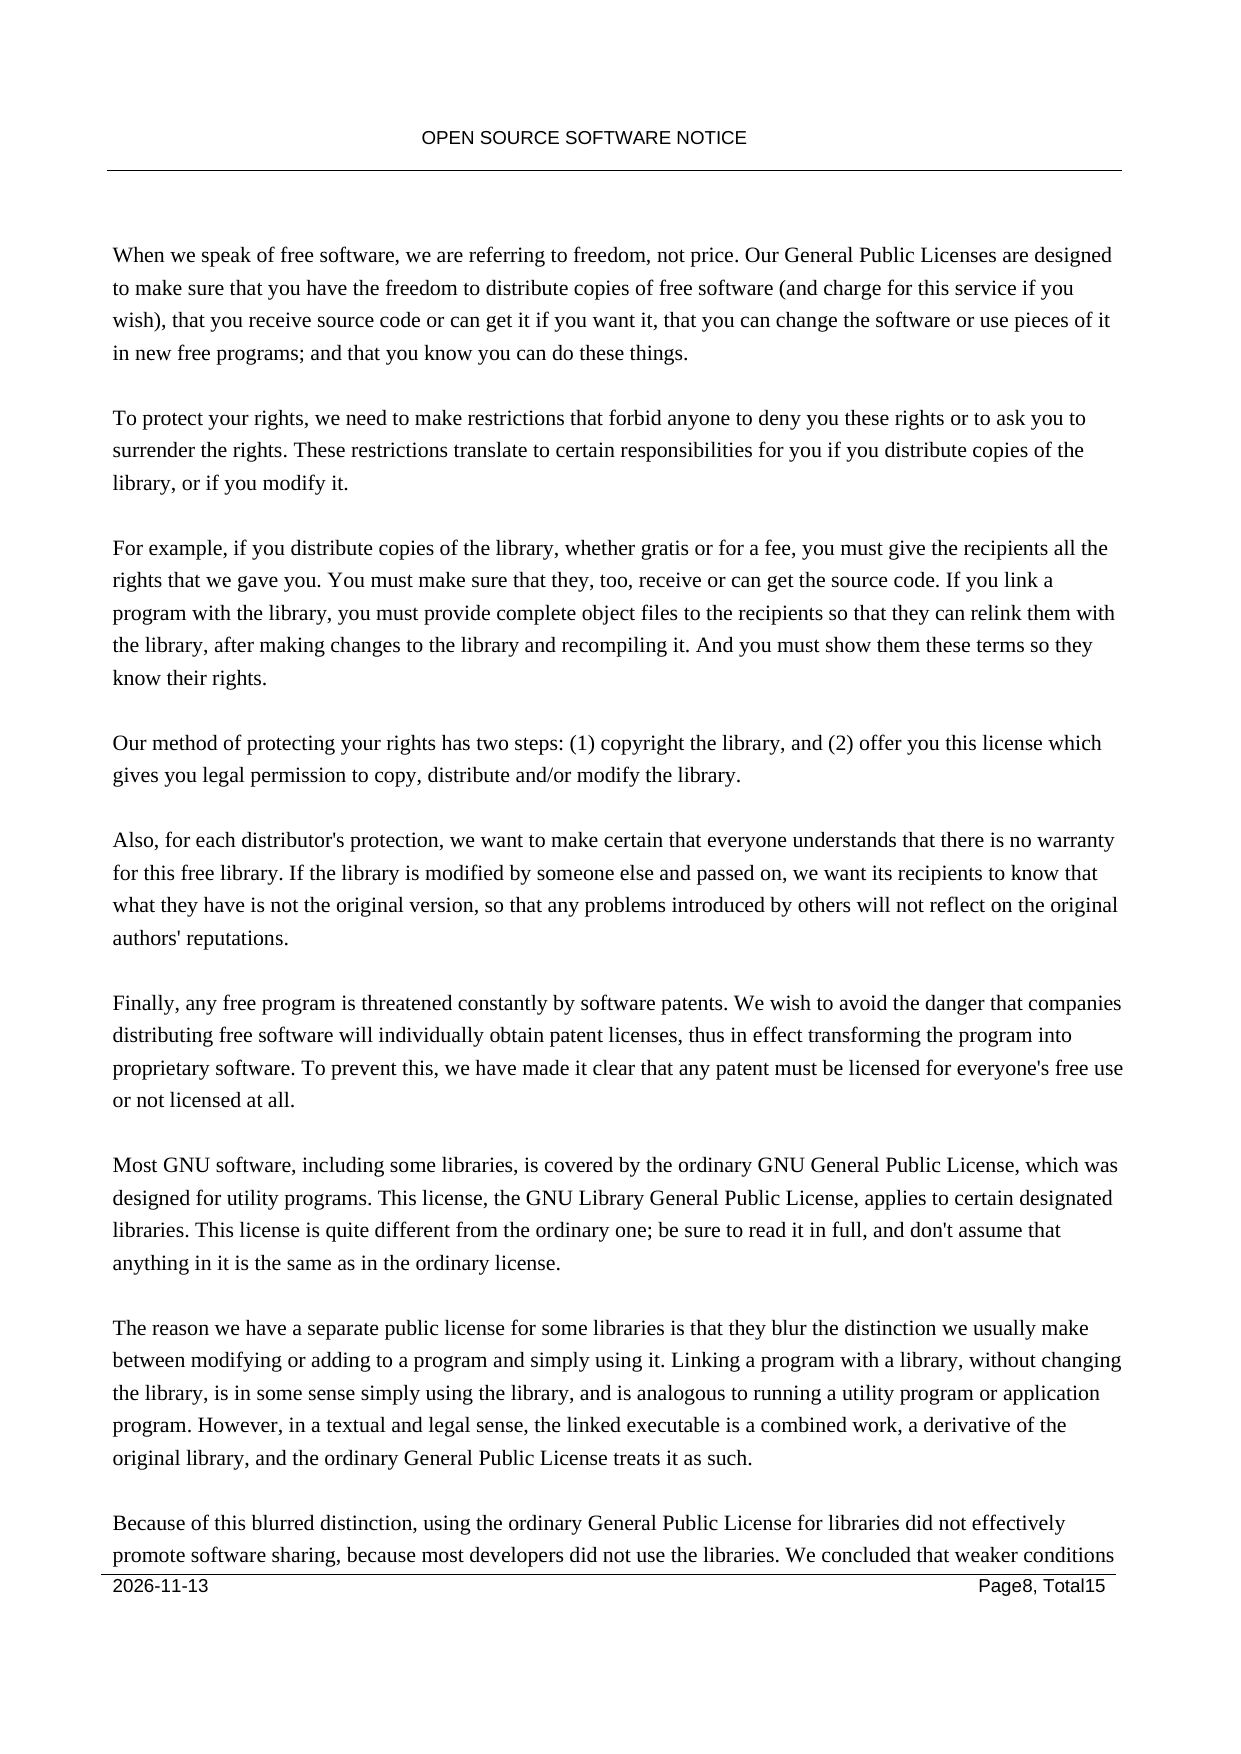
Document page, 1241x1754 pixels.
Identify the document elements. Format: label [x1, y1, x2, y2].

text [112, 206, 1128, 1571]
